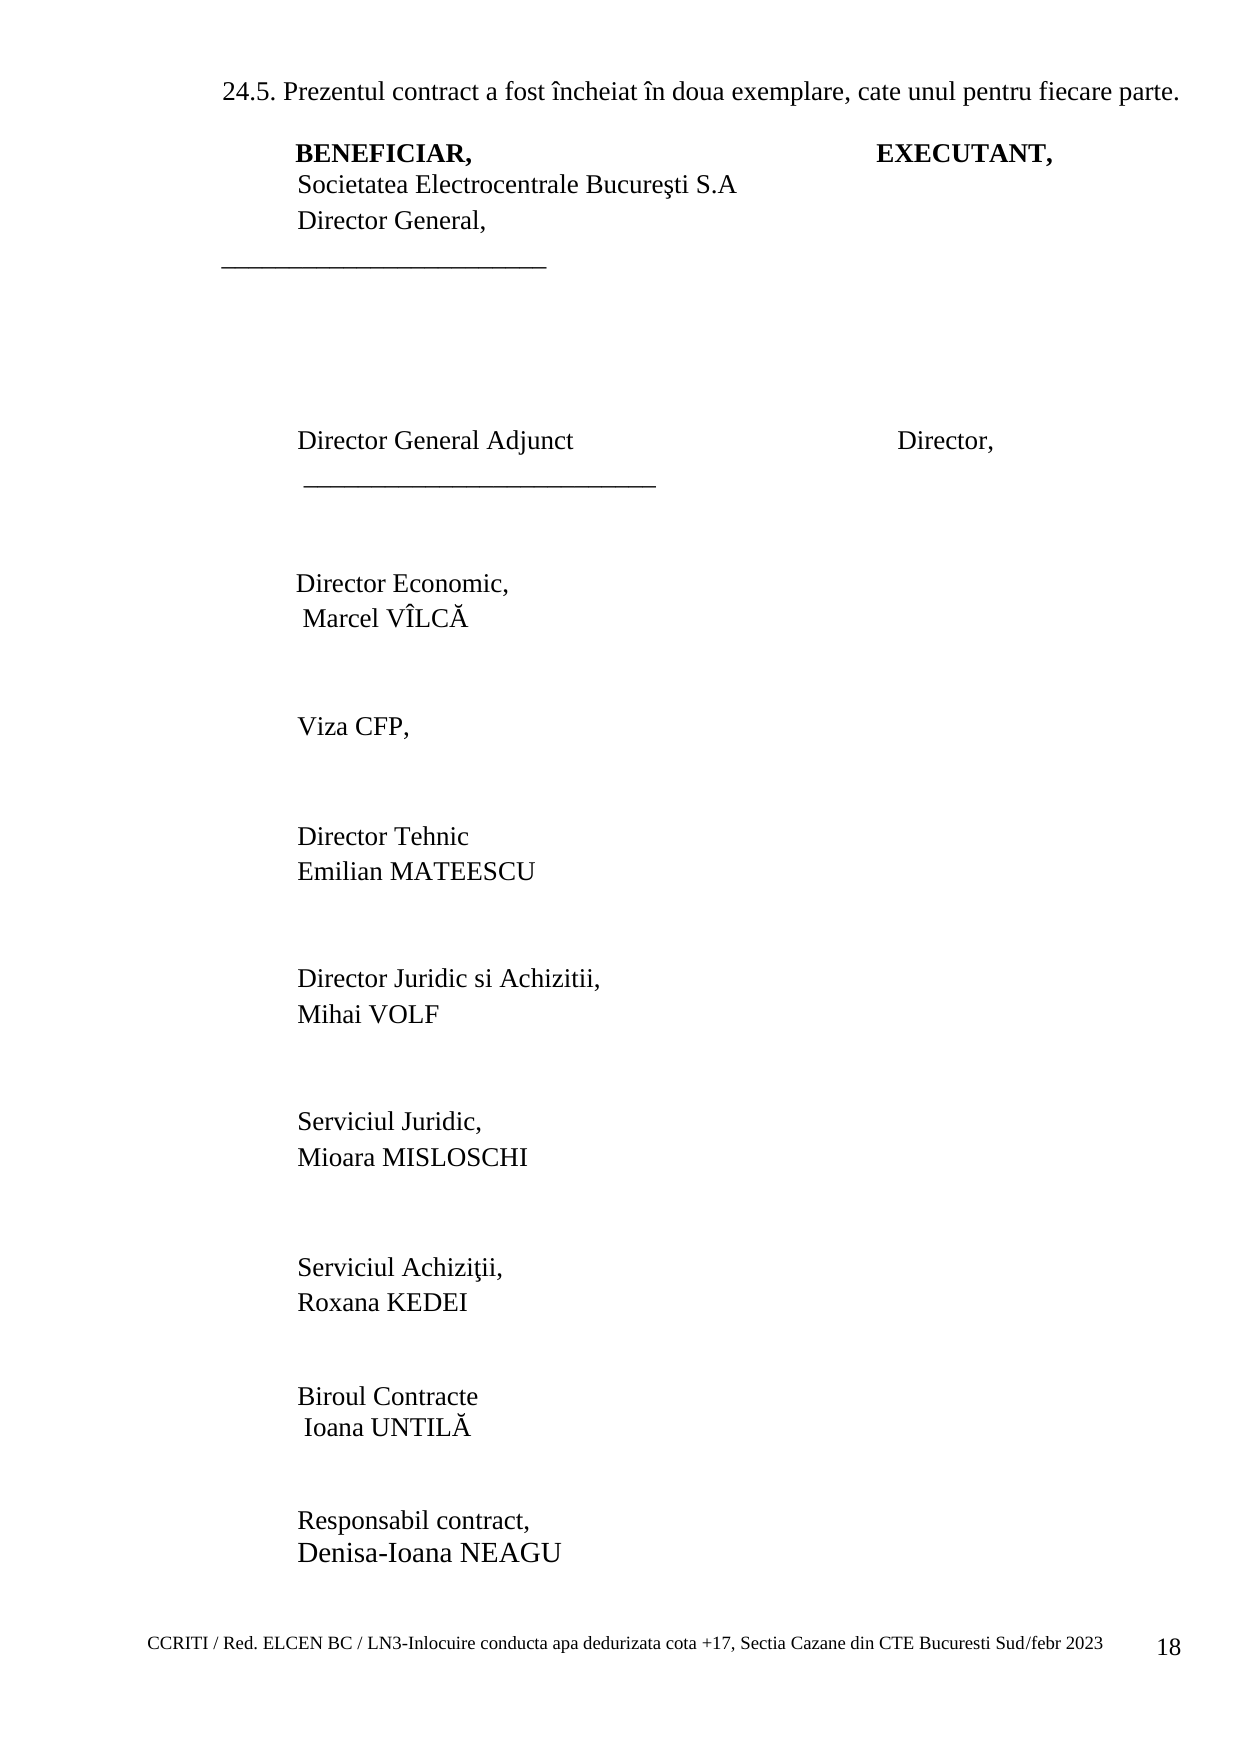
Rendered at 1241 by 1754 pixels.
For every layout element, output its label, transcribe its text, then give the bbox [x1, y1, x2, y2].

text Director General, [147, 204, 1181, 235]
text Director General Adjunct Director, [222, 424, 1181, 455]
text Emilian MATEESCU [222, 855, 1181, 886]
text ________________________ [147, 240, 1181, 271]
text Roxana KEDEI [147, 1286, 1181, 1318]
text Serviciul Achiziţii, [147, 1251, 1181, 1282]
text Viza CFP, [147, 709, 1181, 741]
text Ioana UNTILĂ [147, 1411, 1181, 1442]
text Director Tehnic [147, 819, 1181, 851]
text Denisa-Ioana NEAGU [147, 1536, 1181, 1569]
text Director Juridic si Achizitii, [147, 962, 1181, 994]
text BENEFICIAR, EXECUTANT, [219, 137, 1181, 168]
text 24.5. Prezentul contract a fost încheiat în doua exemplare, cate unul pentru fiecare parte. [147, 75, 1181, 106]
text Marcel VÎLCĂ [147, 602, 1181, 633]
text Mihai VOLF [147, 998, 1181, 1029]
text Director Economic, [147, 567, 1181, 598]
text Mioara MISLOSCHI [147, 1141, 1181, 1172]
text Serviciul Juridic, [222, 1105, 1181, 1137]
text __________________________ [147, 459, 1181, 491]
text Biroul Contracte [147, 1380, 1181, 1411]
text Responsabil contract, [147, 1504, 1181, 1536]
text Societatea Electrocentrale Bucureşti S.A [147, 168, 1181, 199]
